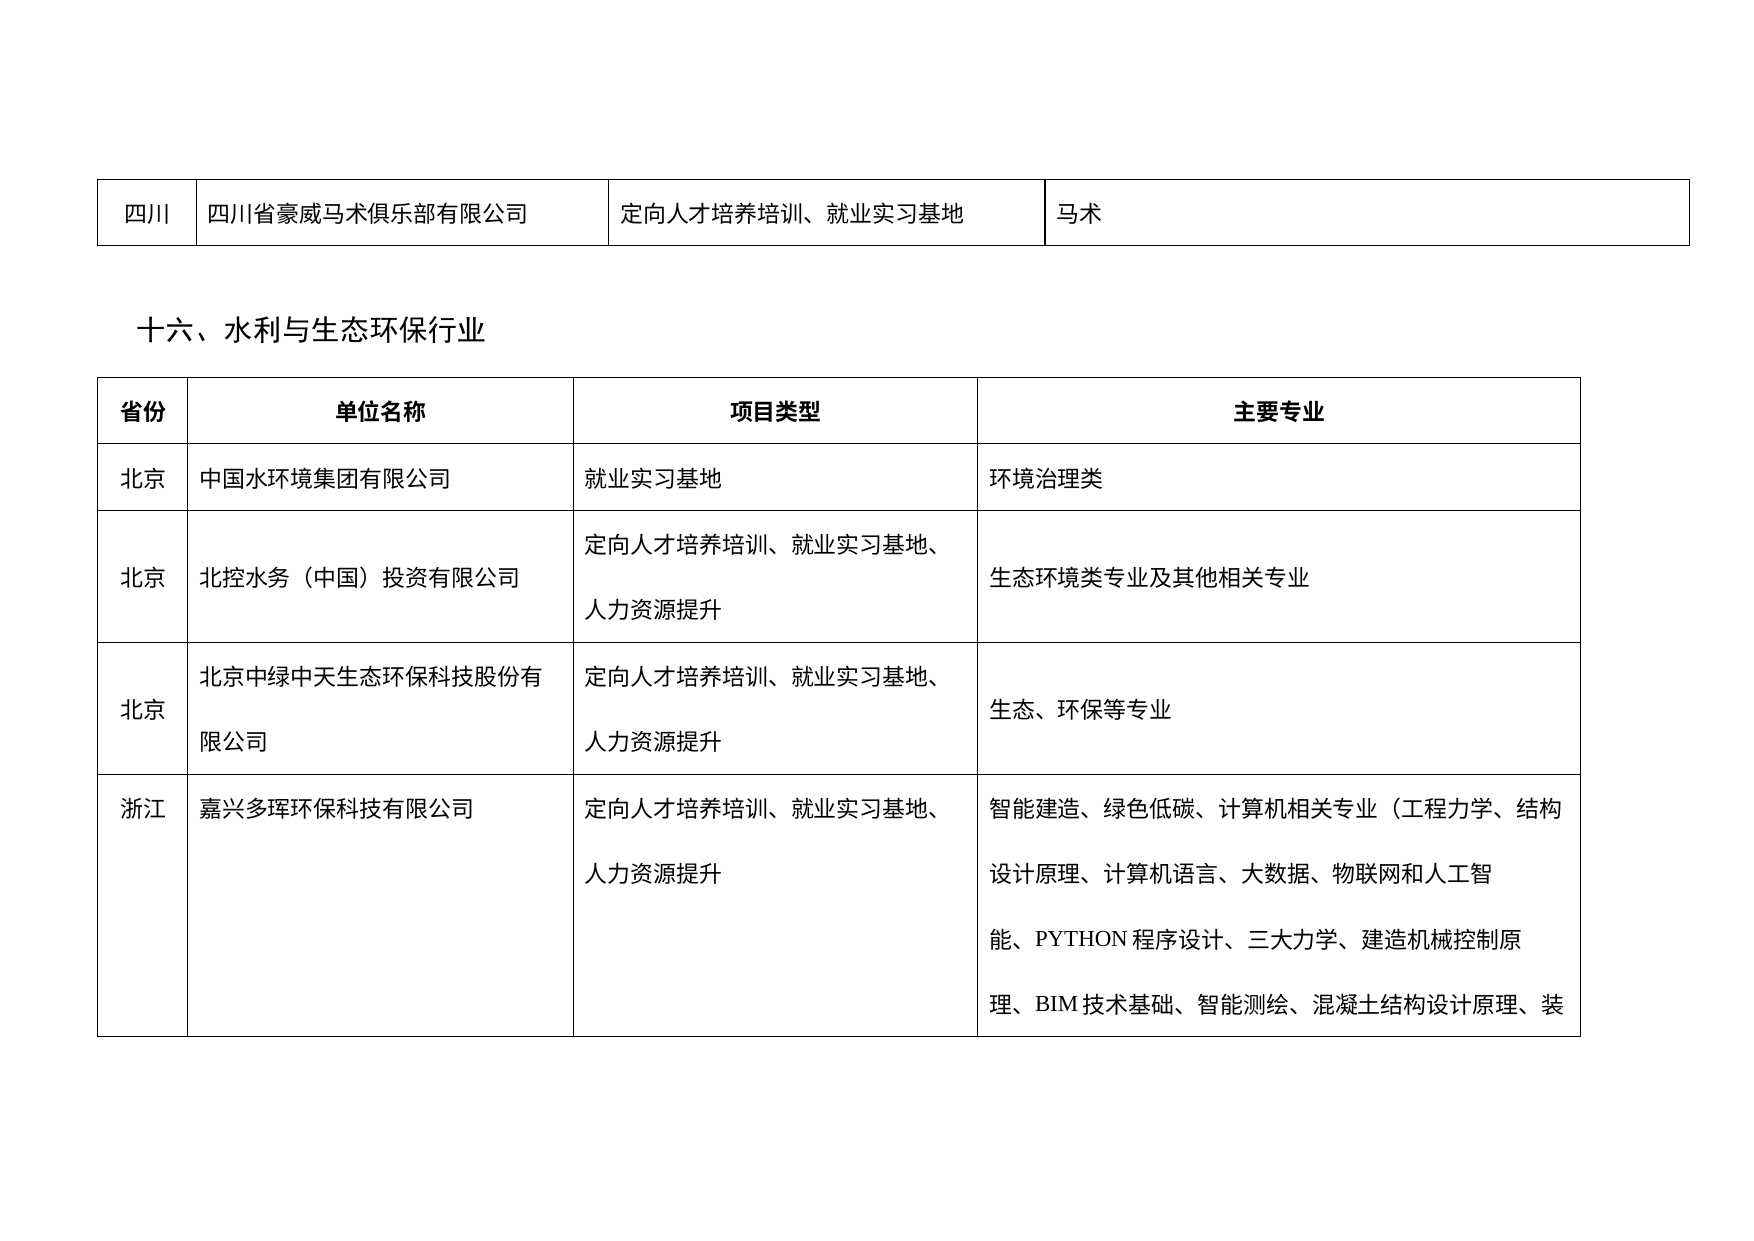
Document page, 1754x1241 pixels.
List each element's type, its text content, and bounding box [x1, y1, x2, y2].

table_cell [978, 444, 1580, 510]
text 十六、水利与生态环保行业 [136, 295, 1618, 361]
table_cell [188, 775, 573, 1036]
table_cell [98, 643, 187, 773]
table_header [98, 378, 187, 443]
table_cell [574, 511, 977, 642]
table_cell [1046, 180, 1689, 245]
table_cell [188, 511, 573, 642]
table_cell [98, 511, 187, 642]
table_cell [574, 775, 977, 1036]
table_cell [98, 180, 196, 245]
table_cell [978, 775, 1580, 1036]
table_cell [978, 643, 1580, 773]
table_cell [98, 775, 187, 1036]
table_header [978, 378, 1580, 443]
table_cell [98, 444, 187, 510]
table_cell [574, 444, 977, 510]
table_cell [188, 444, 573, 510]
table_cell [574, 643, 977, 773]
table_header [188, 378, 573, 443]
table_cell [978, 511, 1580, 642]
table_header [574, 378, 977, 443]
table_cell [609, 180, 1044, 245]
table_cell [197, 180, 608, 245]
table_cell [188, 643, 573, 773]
